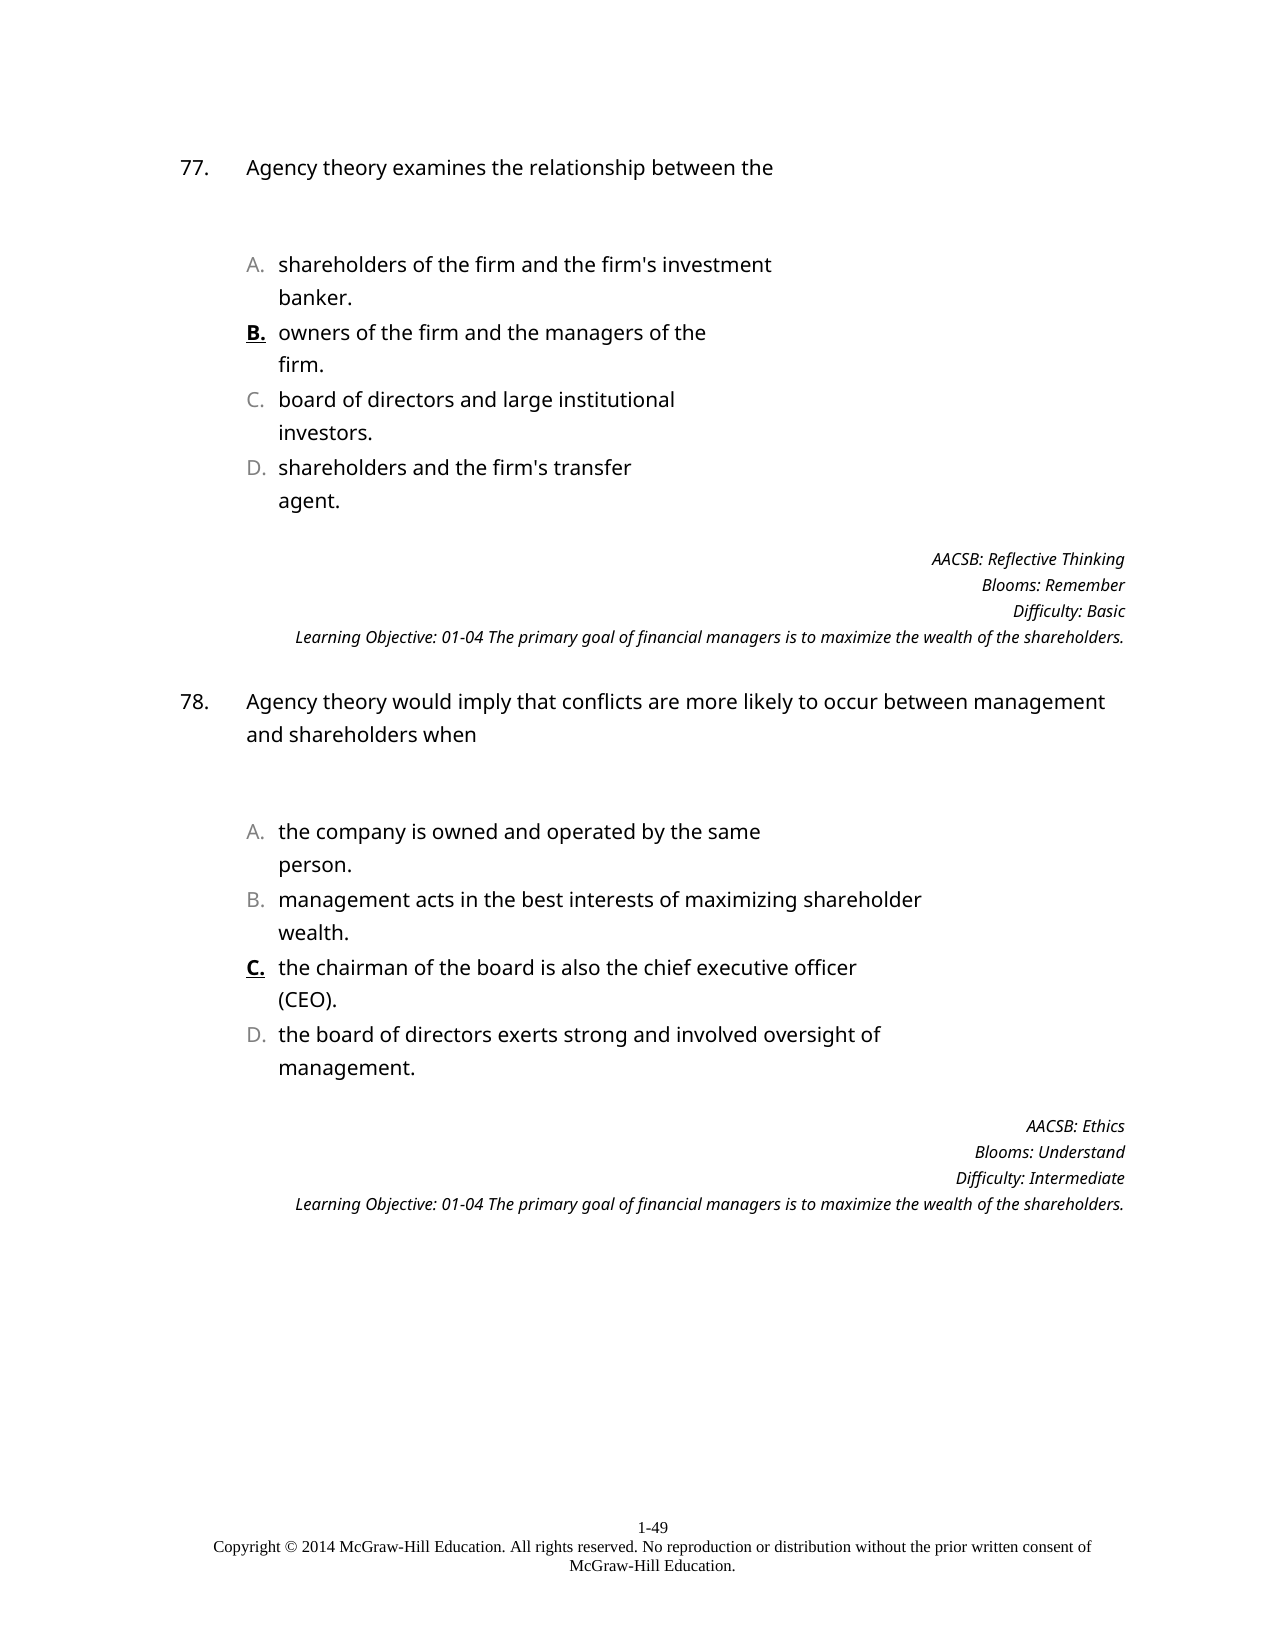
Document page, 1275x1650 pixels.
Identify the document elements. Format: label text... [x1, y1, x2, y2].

table_header AACSB: Reflective Thinking Blooms: Remember Difficulty: Basic Learning Objective: 01-04 The primary goal of financial managers is to maximize the wealth of the shareholders. [180, 548, 1125, 684]
table_header 77. [180, 153, 246, 518]
table_header 78. [180, 687, 246, 1085]
table_header Agency theory examines the relationship between the [246, 153, 1125, 518]
table_header Agency theory would imply that conflicts are more likely to occur between management and shareholders when [246, 687, 1125, 1085]
table_header AACSB: Ethics Blooms: Understand Difficulty: Intermediate Learning Objective: 01-04 The primary goal of financial managers is to maximize the wealth of the shareholders. [180, 1115, 1125, 1252]
